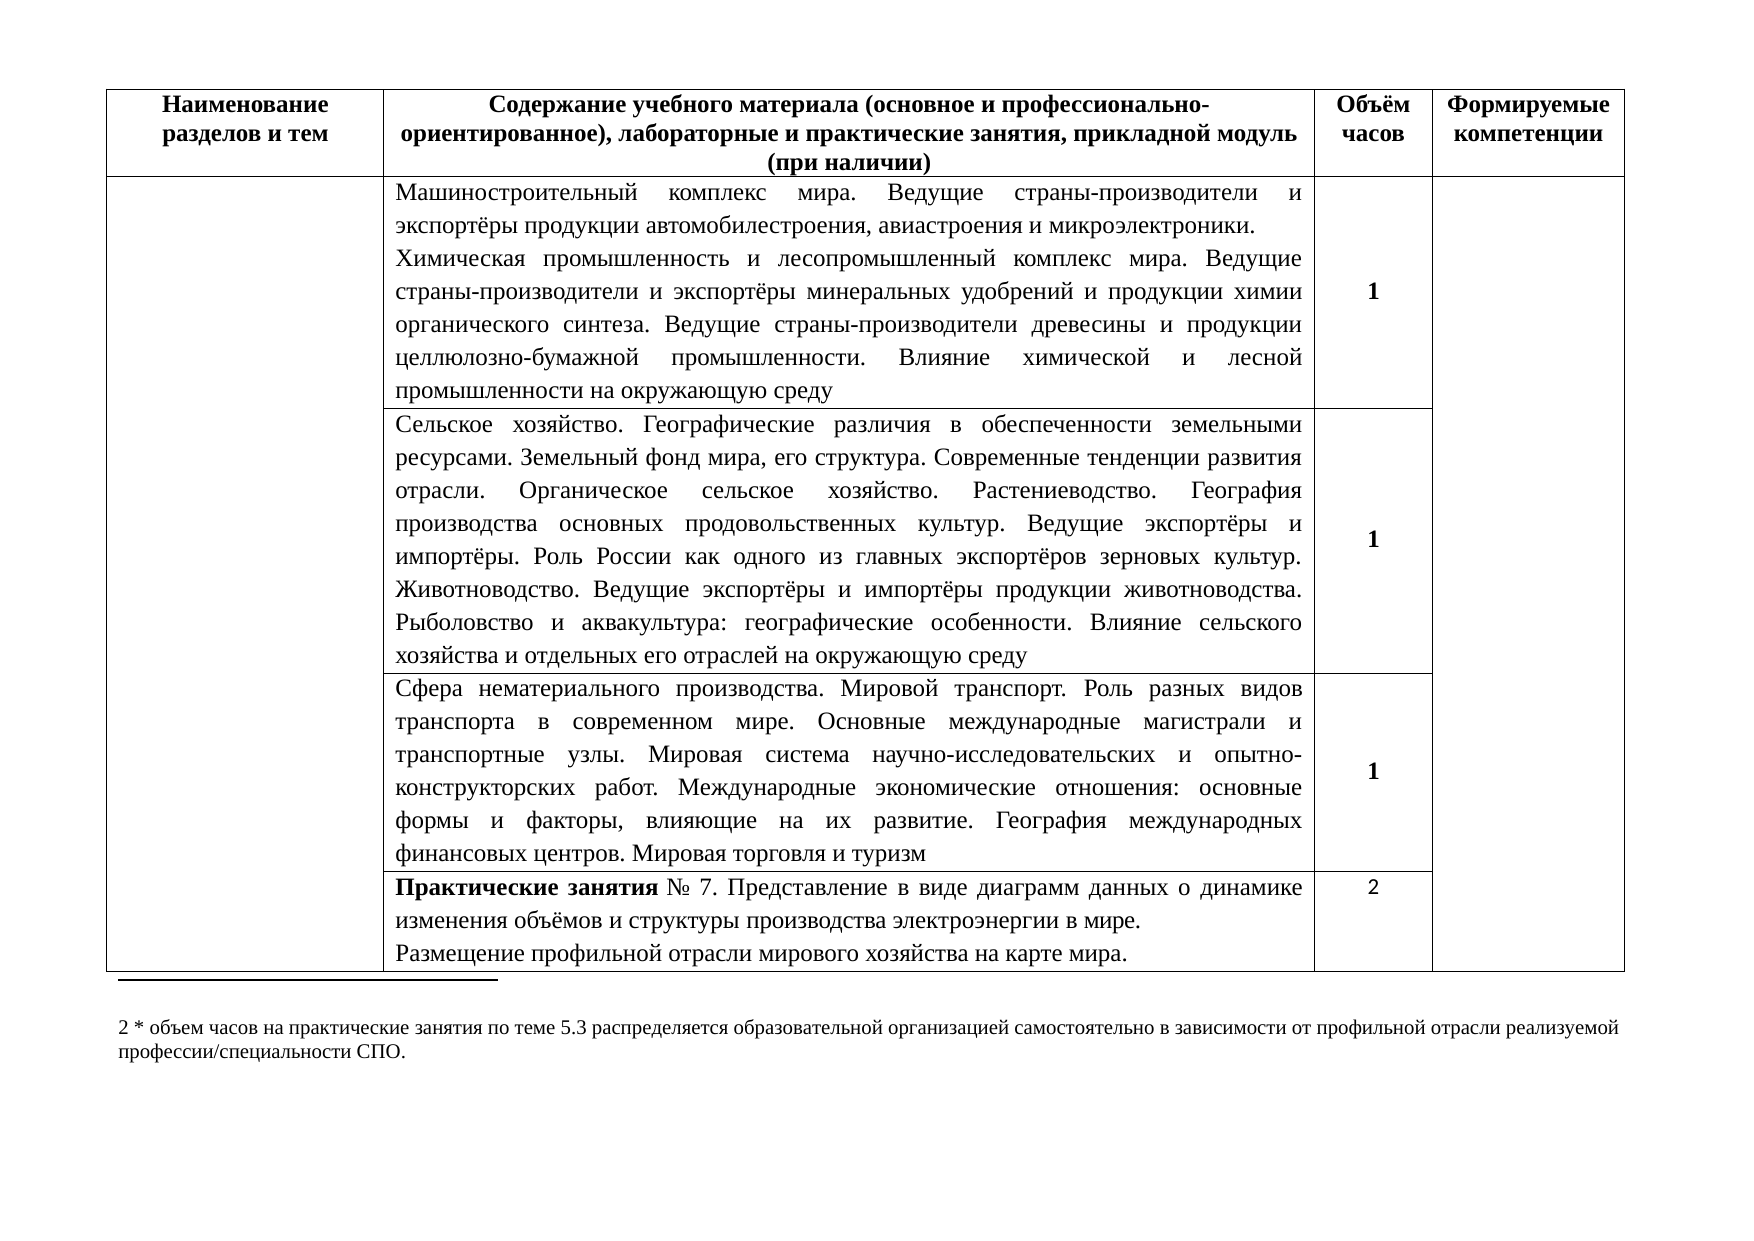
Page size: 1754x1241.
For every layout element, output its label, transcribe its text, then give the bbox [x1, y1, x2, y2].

table_cell 2 [1315, 872, 1432, 971]
table_cell Сельское хозяйство. Географические различия в обеспеченности земельными ресурсами. Земельный фонд мира, его структура. Современные тенденции развития отрасли. Органическое сельское хозяйство. Растениеводство. География производства основных продовольственных культур. Ведущие экспортёры и импортёры. Роль России как одного из главных экспортёров зерновых культур. Животноводство. Ведущие экспортёры и импортёры продукции животноводства. Рыболовство и аквакультура: географические особенности. Влияние сельского хозяйства и отдельных его отраслей на окружающую среду [384, 409, 1314, 672]
table_cell Машиностроительный комплекс мира. Ведущие страны-производители и экспортёры продукции автомобилестроения, авиастроения и микроэлектроники. Химическая промышленность и лесопромышленный комплекс мира. Ведущие страны-производители и экспортёры минеральных удобрений и продукции химии органического синтеза. Ведущие страны-производители древесины и продукции целлюлозно-бумажной промышленности. Влияние химической и лесной промышленности на окружающую среду [384, 177, 1314, 408]
table_cell Сфера нематериального производства. Мировой транспорт. Роль разных видов транспорта в современном мире. Основные международные магистрали и транспортные узлы. Мировая система научно-исследовательских и опытно-конструкторских работ. Международные экономические отношения: основные формы и факторы, влияющие на их развитие. География международных финансовых центров. Мировая торговля и туризм [384, 674, 1314, 871]
table_cell Практические занятия№ 7. Представление в виде диаграмм данных о динамике изменения объёмов и структуры производства электроэнергии в мире. Размещение профильной отрасли мирового хозяйства на карте мира. [384, 872, 1314, 971]
table_cell 1 [1315, 409, 1432, 672]
table_header Объём часов [1315, 90, 1432, 176]
table_cell 1 [1315, 674, 1432, 871]
table_header Формируемые компетенции [1433, 90, 1624, 176]
table_cell 1 [1315, 177, 1432, 408]
table_header Содержание учебного материала (основное и профессионально-ориентированное), лабораторные и практические занятия, прикладной модуль (при наличии) [384, 90, 1314, 176]
table_header Наименование разделов и тем [107, 90, 383, 176]
